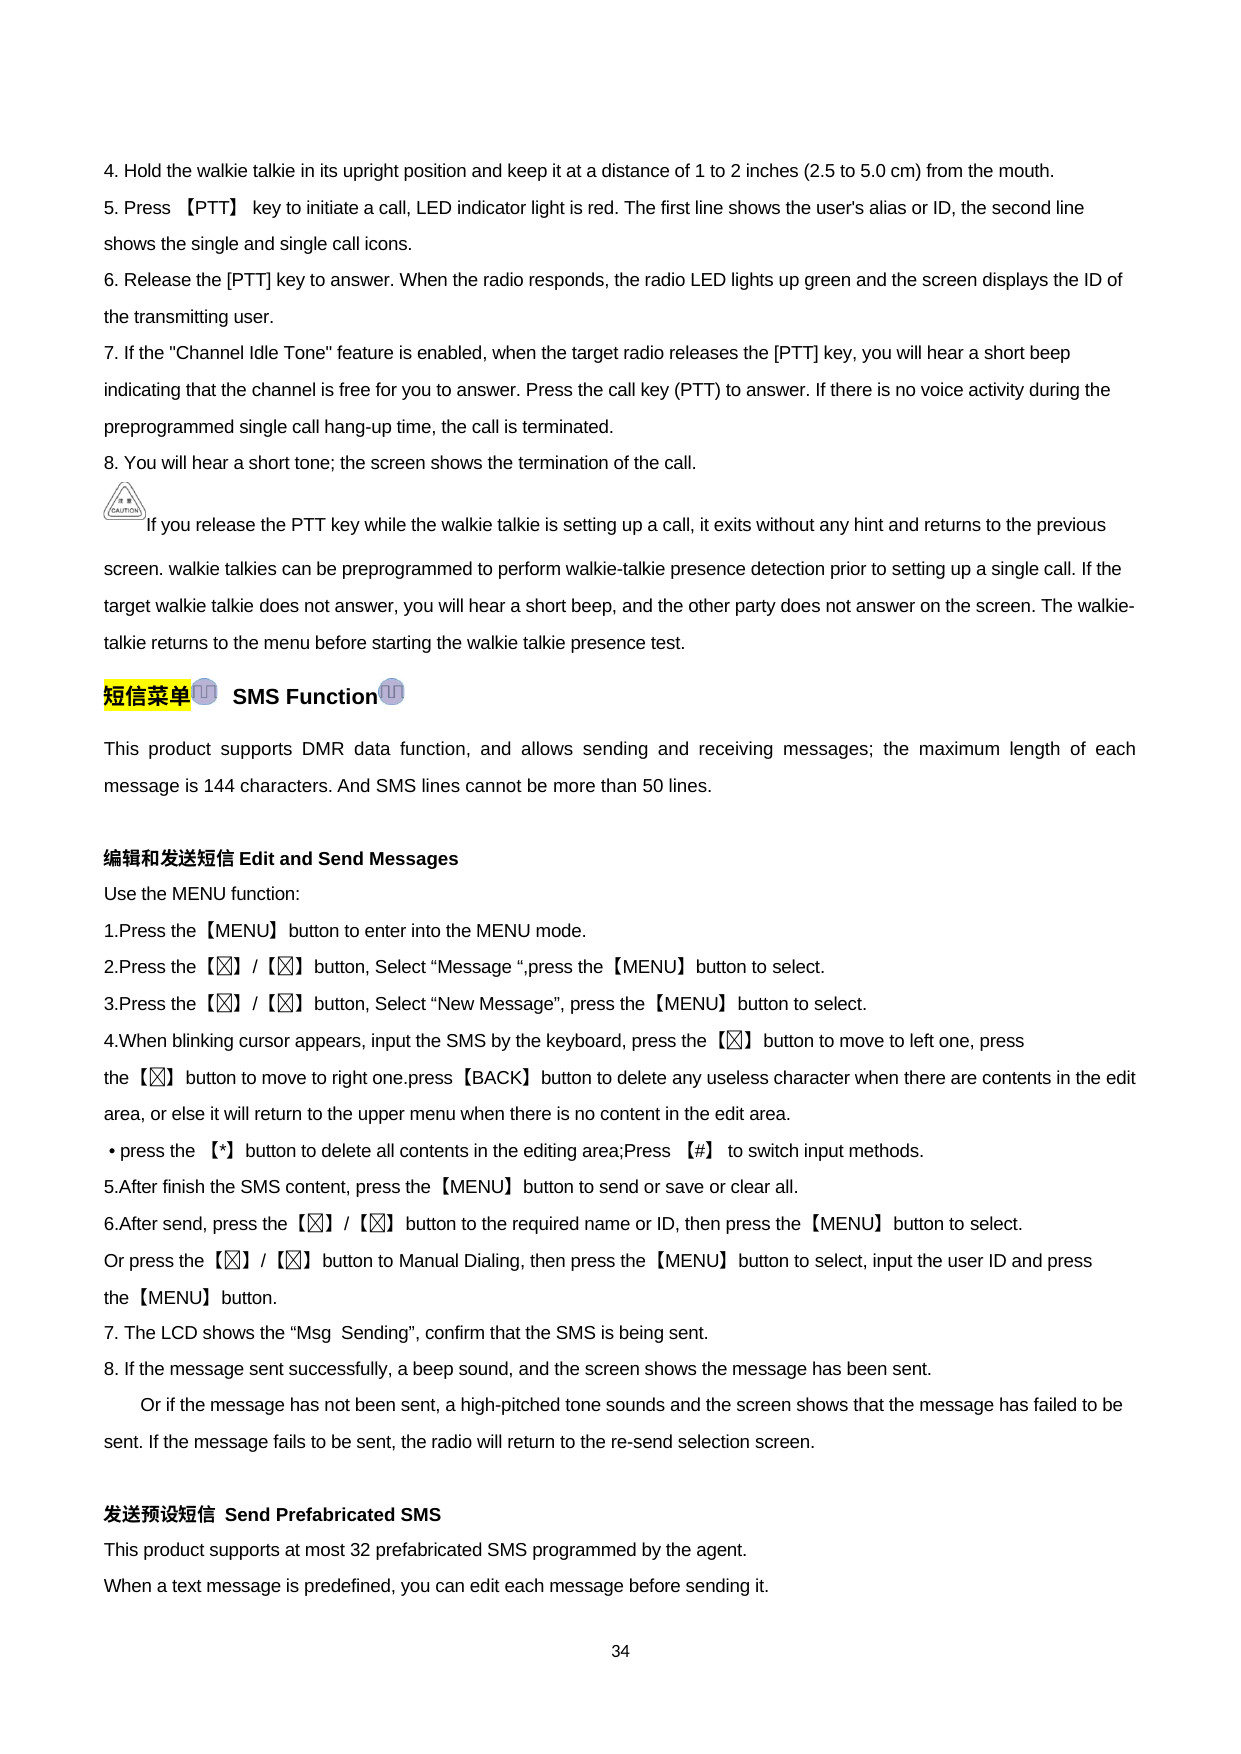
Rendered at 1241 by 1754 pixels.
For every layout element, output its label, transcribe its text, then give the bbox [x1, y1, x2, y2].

list 1.Press the【MENU】button to enter into the MENU mode. [103, 913, 1137, 945]
list 5.After finish the SMS content, press the【MENU】button to send or save or clear all. [103, 1169, 1137, 1202]
subtitle This product supports DMR data function, and allows sending and receiving messages; the maximum length of each message is 144 characters. And SMS lines cannot be more than 50 lines. [103, 732, 1137, 802]
list Or if the message has not been sent, a high-pitched tone sounds and the screen shows that the message has failed to be sent. If the message fails to be sent, the radio will return to the re-send selection screen. [103, 1388, 1137, 1458]
subtitle 发送预设短信 Send Prefabricated SMS [103, 1497, 1137, 1529]
list • press the 【*】button to delete all contents in the editing area;Press 【#】 to switch input methods. [103, 1133, 1137, 1165]
list 2.Press the【】/【】button, Select “Message “,press the【MENU】button to select. [103, 949, 1137, 982]
list 3.Press the【】/【】button, Select “New Message”, press the【MENU】button to select. [103, 986, 1137, 1018]
picture [378, 678, 405, 705]
list Use the MENU function: [103, 877, 1137, 910]
subtitle 编辑和发送短信 Edit and Send Messages [103, 841, 1137, 873]
text 6. Release the [PTT] key to answer. When the radio responds, the radio LED lights up green and the screen displays the ID of the transmitting user. [103, 263, 1137, 333]
subtitle 短信菜单 SMS Function [103, 662, 1137, 727]
text When a text message is predefined, you can edit each message before sending it. [103, 1569, 1137, 1601]
text 4. Hold the walkie talkie in its upright position and keep it at a distance of 1 to 2 inches (2.5 to 5.0 cm) from the mouth. [103, 154, 1137, 187]
text This product supports at most 32 prefabricated SMS programmed by the agent. [103, 1533, 1137, 1566]
text 8. You will hear a short tone; the screen shows the termination of the call. [103, 446, 1137, 479]
picture [191, 678, 218, 705]
list 6.After send, press the【】/【】button to the required name or ID, then press the【MENU】button to select. [103, 1206, 1137, 1238]
text 7. If the "Channel Idle Tone" feature is enabled, when the target radio releases the [PTT] key, you will hear a short beep indicating that the channel is free for you to answer. Press the call key (PTT) to answer. If there is no voice activity during the preprogrammed single call hang-up time, the call is terminated. [103, 336, 1137, 443]
text If you release the PTT key while the walkie talkie is setting up a call, it exits without any hint and returns to the previous screen. walkie talkies can be preprogrammed to perform walkie-talkie presence detection prior to setting up a single call. If the target walkie talkie does not answer, you will hear a short beep, and the other party does not answer on the screen. The walkie-talkie returns to the menu before starting the walkie talkie presence test. [103, 482, 1137, 659]
list 4.When blinking cursor appears, input the SMS by the keyboard, press the【】button to move to left one, press the【】button to move to right one.press【BACK】button to delete any useless character when there are contents in the edit area, or else it will return to the upper menu when there is no content in the edit area. [103, 1023, 1137, 1130]
list The LCD shows the “Msg Sending”, confirm that the SMS is being sent. [103, 1316, 1137, 1349]
list Or press the【】/【】button to Manual Dialing, then press the【MENU】button to select, input the user ID and press the【MENU】button. [103, 1243, 1137, 1312]
picture [103, 482, 146, 520]
list 8. If the message sent successfully, a beep sound, and the screen shows the message has been sent. [103, 1352, 1137, 1385]
text 5. Press 【PTT】 key to initiate a call, LED indicator light is red. The first line shows the user's alias or ID, the second line shows the single and single call icons. [103, 190, 1137, 260]
